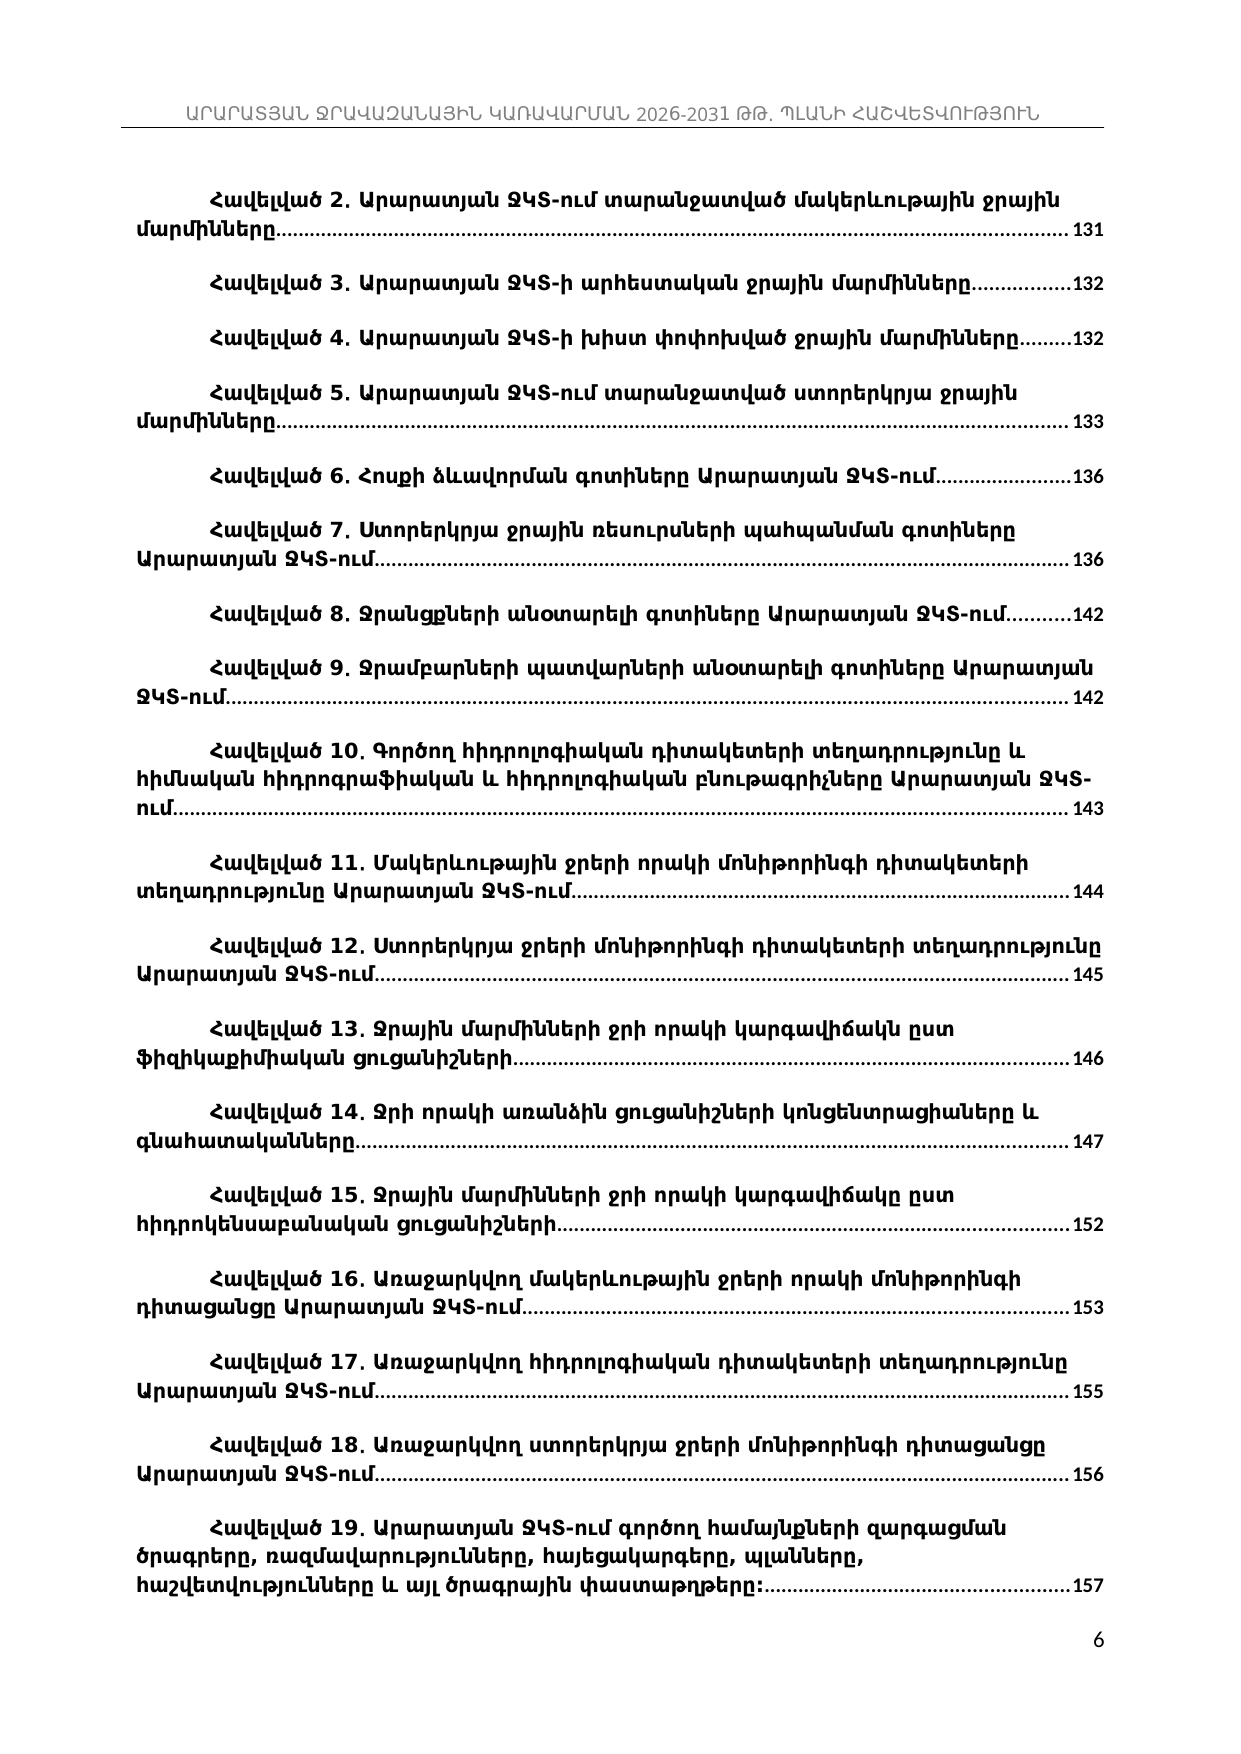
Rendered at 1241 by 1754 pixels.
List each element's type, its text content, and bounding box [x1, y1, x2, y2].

text Հավելված 13․ Ջրային մարմինների ջրի որակի կարգավիճակն ըստ ֆիզիկաքիմիական ցուցանիշների 146 [136, 1016, 1104, 1070]
text Հավելված 18․ Առաջարկվող ստորերկրյա ջրերի մոնիթորինգի դիտացանցը Արարատյան ՋԿՏ-ում 156 [136, 1432, 1104, 1486]
text Հավելված 10․ Գործող հիդրոլոգիական դիտակետերի տեղադրությունը և հիմնական հիդրոգրաֆիական և հիդրոլոգիական բնութագրիչները Արարատյան ՋԿՏ-ում 143 [136, 738, 1104, 821]
text Հավելված 8․ Ջրանցքների անօտարելի գոտիները Արարատյան ՋԿՏ-ում 142 [136, 600, 1104, 626]
text Հավելված 16․ Առաջարկվող մակերևութային ջրերի որակի մոնիթորինգի դիտացանցը Արարատյան ՋԿՏ-ում 153 [136, 1266, 1104, 1320]
text Հավելված 4․ Արարատյան ՋԿՏ-ի խիստ փոփոխված ջրային մարմինները 132 [136, 324, 1104, 350]
text Հավելված 15․ Ջրային մարմինների ջրի որակի կարգավիճակը ըստ հիդրոկենսաբանական ցուցանիշների 152 [136, 1182, 1104, 1237]
text Հավելված 6․ Հոսքի ձևավորման գոտիները Արարատյան ՋԿՏ-ում 136 [136, 462, 1104, 488]
text Հավելված 3․ Արարատյան ՋԿՏ-ի արհեստական ջրային մարմինները 132 [136, 270, 1104, 296]
text Հավելված 19․ Արարատյան ՋԿՏ-ում գործող համայնքների զարգացման ծրագրերը, ռազմավարությունները, հայեցակարգերը, պլանները, հաշվետվությունները և այլ ծրագրային փաստաթղթերը: 157 [136, 1515, 1104, 1597]
text Հավելված 17․ Առաջարկվող հիդրոլոգիական դիտակետերի տեղադրությունը Արարատյան ՋԿՏ-ում 155 [136, 1349, 1104, 1403]
text Հավելված 11․ Մակերևութային ջրերի որակի մոնիթորինգի դիտակետերի տեղադրությունը Արարատյան ՋԿՏ-ում 144 [136, 849, 1104, 904]
text Հավելված 7․ Ստորերկրյա ջրային ռեսուրսների պահպանման գոտիները Արարատյան ՋԿՏ-ում 136 [136, 517, 1104, 572]
text Հավելված 2․ Արարատյան ՋԿՏ-ում տարանջատված մակերևութային ջրային մարմինները 131 [136, 187, 1104, 241]
text Հավելված 12․ Ստորերկրյա ջրերի մոնիթորինգի դիտակետերի տեղադրությունը Արարատյան ՋԿՏ-ում 145 [136, 933, 1104, 987]
text Հավելված 5․ Արարատյան ՋԿՏ-ում տարանջատված ստորերկրյա ջրային մարմինները 133 [136, 379, 1104, 434]
text Հավելված 9․ Ջրամբարների պատվարների անօտարելի գոտիները Արարատյան ՋԿՏ-ում 142 [136, 655, 1104, 709]
text Հավելված 14․ Ջրի որակի առանձին ցուցանիշների կոնցենտրացիաները և գնահատականները 147 [136, 1099, 1104, 1153]
